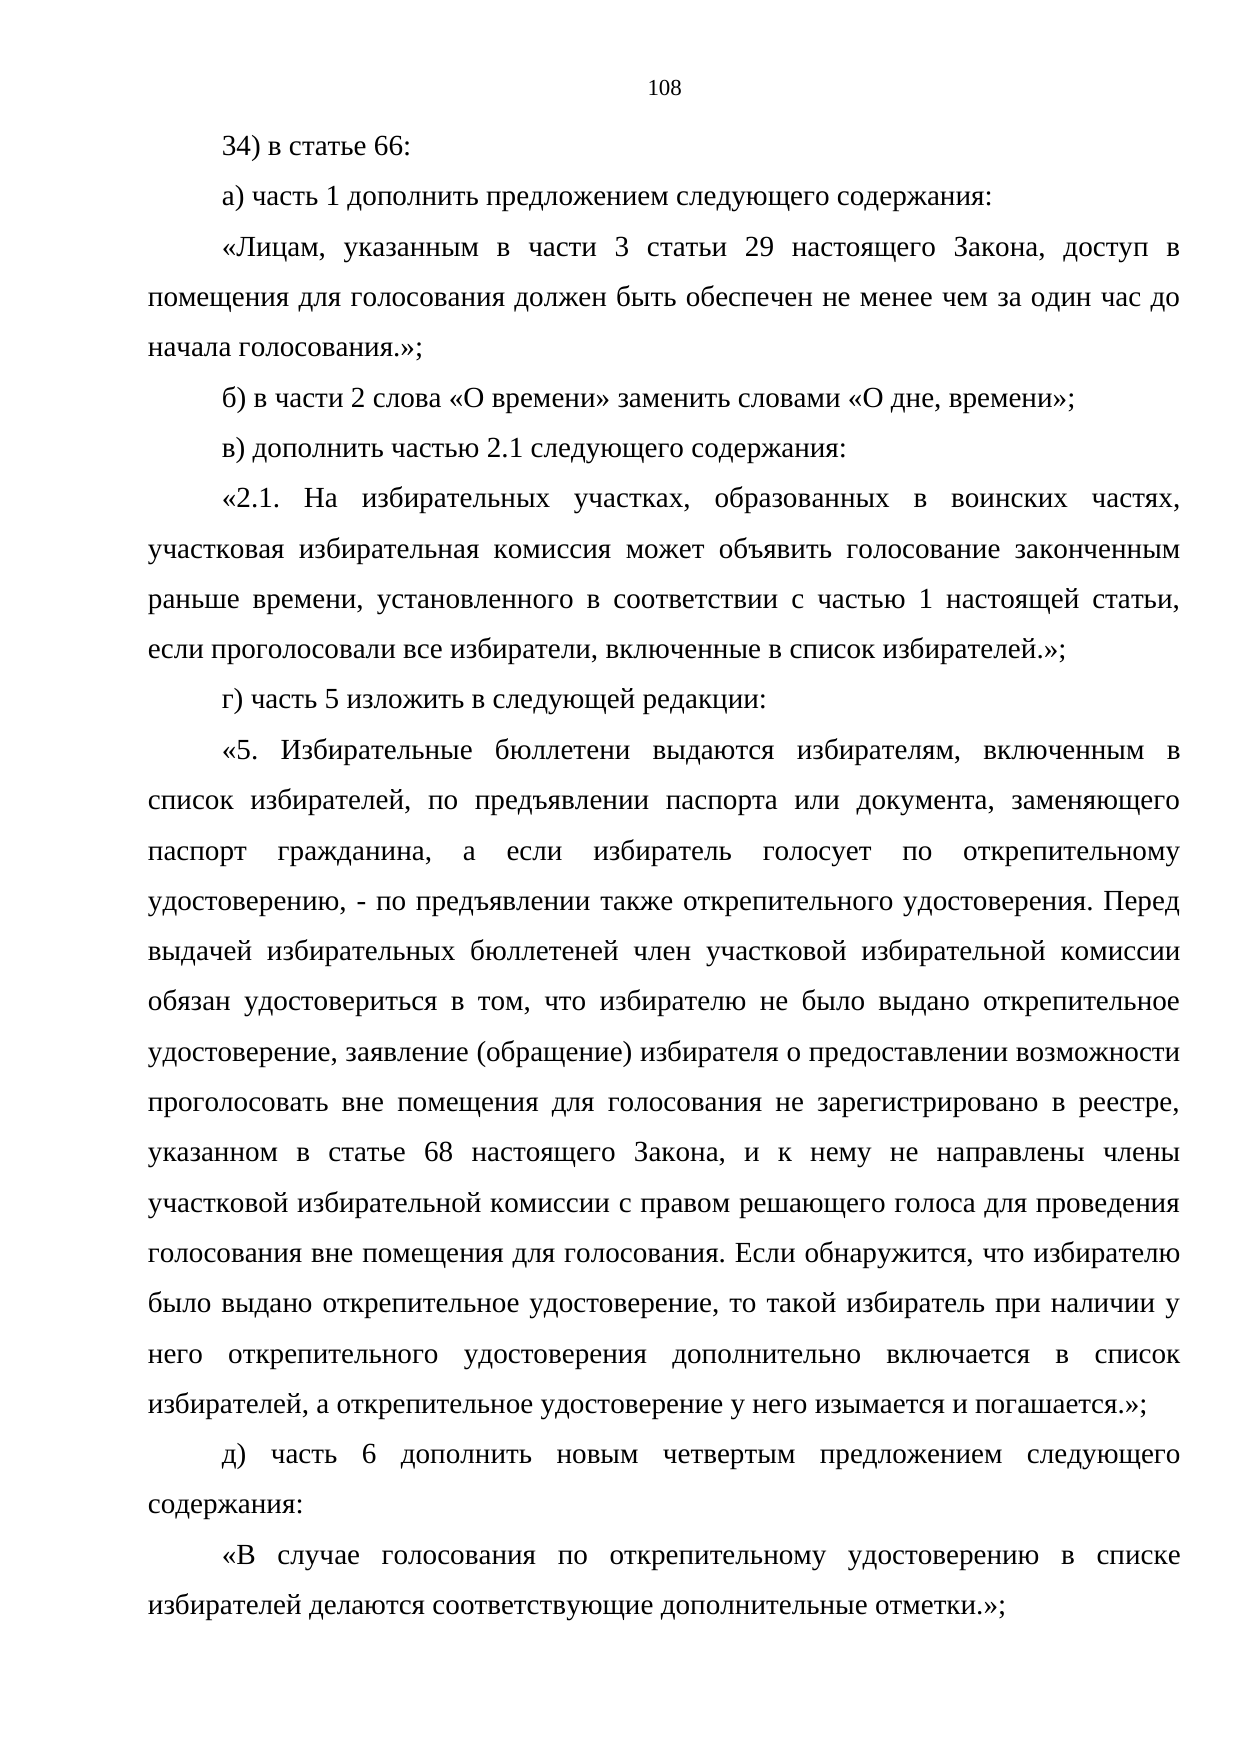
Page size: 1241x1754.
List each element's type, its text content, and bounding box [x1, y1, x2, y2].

text а) часть 1 дополнить предложением следующего содержания: [148, 178, 1181, 212]
text д) часть 6 дополнить новым четвертым предложением следующего содержания: [148, 1436, 1181, 1520]
text «5. Избирательные бюллетени выдаются избирателям, включенным в список избирателей, по предъявлении паспорта или документа, заменяющего паспорт гражданина, а если избиратель голосует по открепительному удостоверению, - по предъявлении также открепительного удостоверения. Перед выдачей избирательных бюллетеней член участковой избирательной комиссии обязан удостовериться в том, что избирателю не было выдано открепительное удостоверение, заявление (обращение) избирателя о предоставлении возможности проголосовать вне помещения для голосования не зарегистрировано в реестре, указанном в статье 68 настоящего Закона, и к нему не направлены члены участковой избирательной комиссии с правом решающего голоса для проведения голосования вне помещения для голосования. Если обнаружится, что избирателю было выдано открепительное удостоверение, то такой избиратель при наличии у него открепительного удостоверения дополнительно включается в список избирателей, а открепительное удостоверение у него изымается и погашается.»; [148, 732, 1181, 1419]
text 34) в статье 66: [148, 128, 1181, 162]
text в) дополнить частью 2.1 следующего содержания: [148, 430, 1181, 464]
text «Лицам, указанным в части 3 статьи 29 настоящего Закона, доступ в помещения для голосования должен быть обеспечен не менее чем за один час до начала голосования.»; [148, 229, 1181, 363]
text б) в части 2 слова «О времени» заменить словами «О дне, времени»; [148, 380, 1181, 413]
text г) часть 5 изложить в следующей редакции: [148, 682, 1181, 715]
text «В случае голосования по открепительному удостоверению в списке избирателей делаются соответствующие дополнительные отметки.»; [148, 1537, 1181, 1621]
text «2.1. На избирательных участках, образованных в воинских частях, участковая избирательная комиссия может объявить голосование законченным раньше времени, установленного в соответствии с частью 1 настоящей статьи, если проголосовали все избиратели, включенные в список избирателей.»; [148, 480, 1181, 665]
